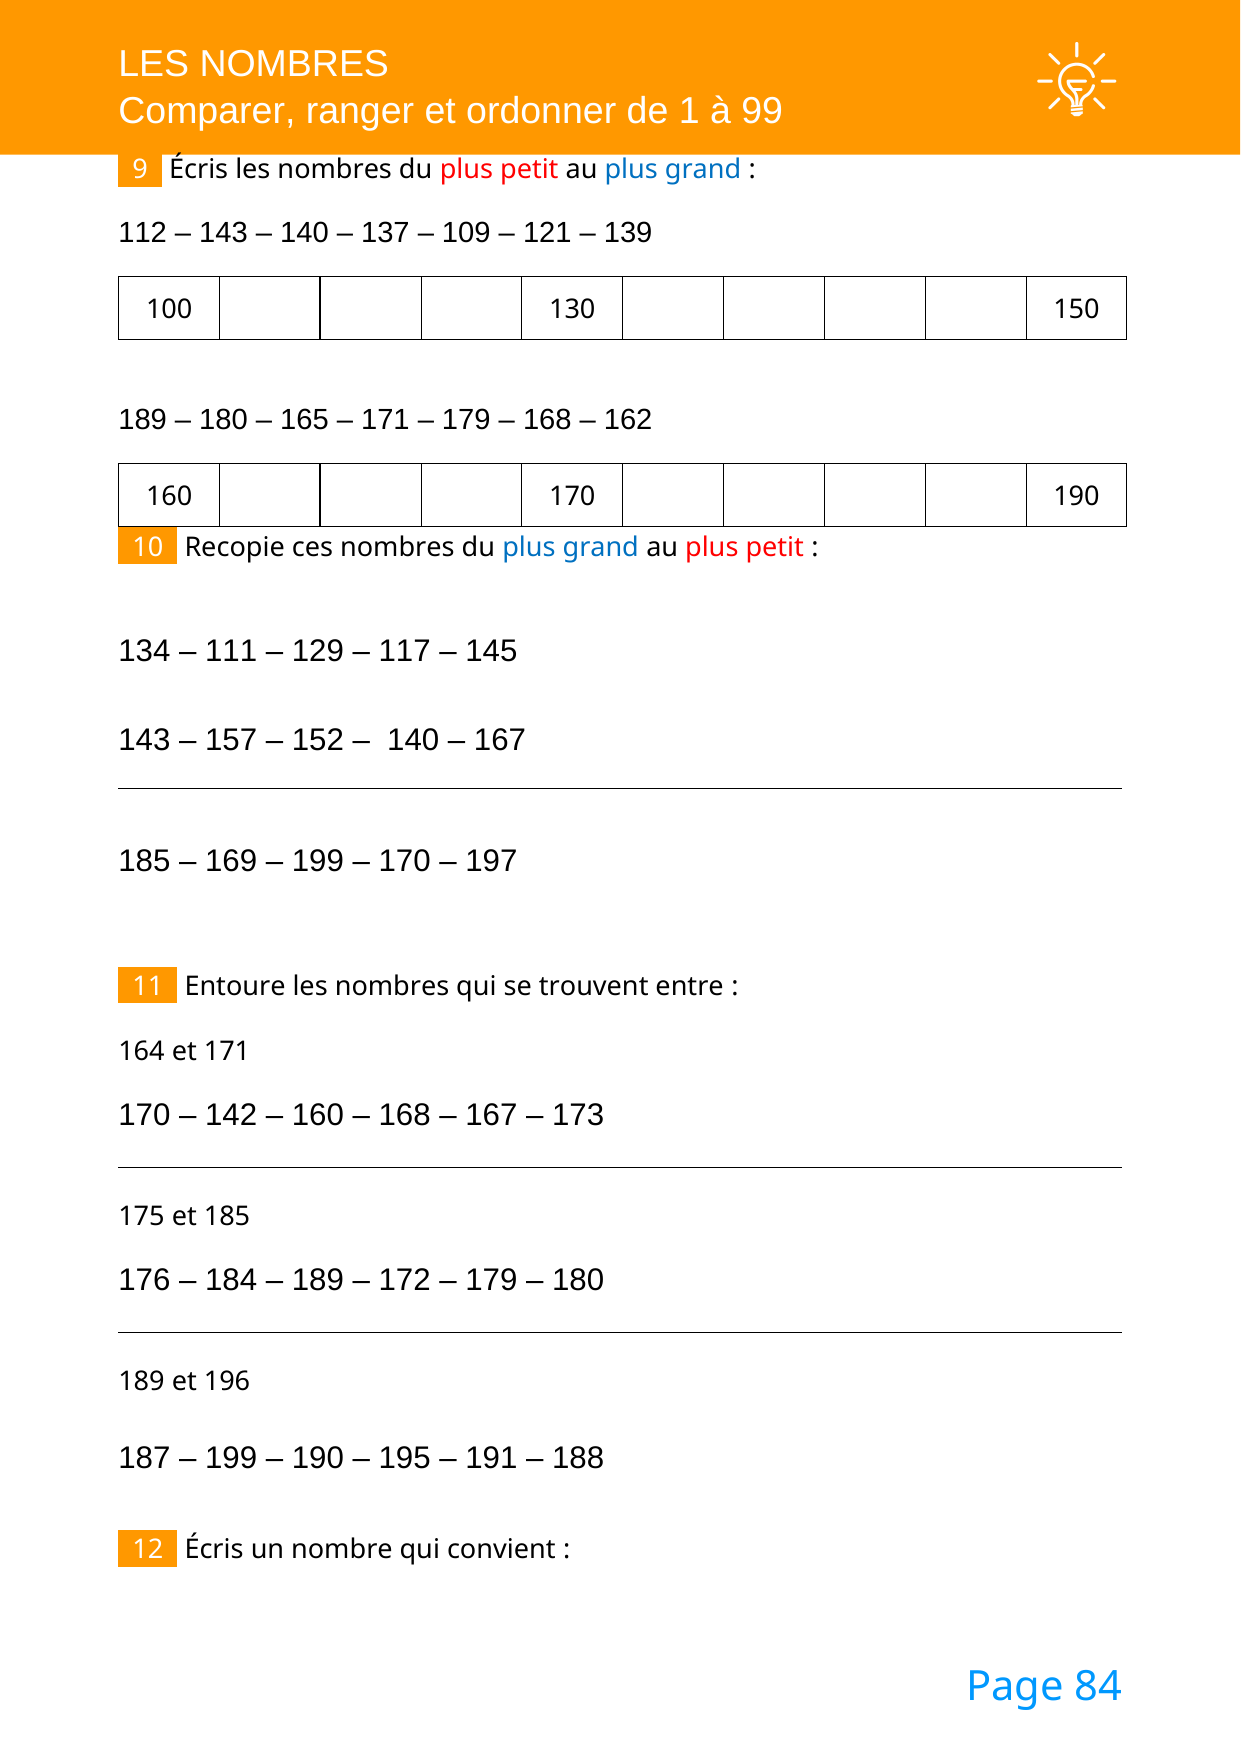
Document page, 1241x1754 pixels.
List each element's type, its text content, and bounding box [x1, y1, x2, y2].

table_header 190 [1027, 464, 1126, 526]
table_header [926, 277, 1026, 339]
text 143 – 157 – 152 – 140 – 167 [118, 721, 1122, 788]
text 12 Écris un nombre qui convient : [177, 1530, 1122, 1567]
table_header [623, 464, 723, 526]
table_header [825, 464, 925, 526]
text 9 Écris les nombres du plus petit au plus grand : [162, 150, 1122, 187]
text 187 – 199 – 190 – 195 – 191 – 188 [118, 1439, 1122, 1474]
table_header 100 [119, 277, 219, 339]
table_header [220, 277, 319, 339]
text 112 – 143 – 140 – 137 – 109 – 121 – 139 [118, 214, 1122, 248]
picture [1034, 42, 1123, 119]
table_header [825, 277, 925, 339]
text 134 – 111 – 129 – 117 – 145 [118, 632, 1122, 668]
table_header 170 [522, 464, 622, 526]
table_header [321, 277, 421, 339]
table_header 160 [119, 464, 219, 526]
text 185 – 169 – 199 – 170 – 197 [118, 842, 1122, 878]
table_header [422, 277, 521, 339]
table_header [926, 464, 1026, 526]
table_header [623, 277, 723, 339]
table_header [724, 464, 824, 526]
table_header 150 [1027, 277, 1126, 339]
text 11 Entoure les nombres qui se trouvent entre : [177, 967, 1122, 1003]
text 170 – 142 – 160 – 168 – 167 – 173 [118, 1096, 1122, 1167]
table_header [220, 464, 319, 526]
text 10 Recopie ces nombres du plus grand au plus petit : [177, 527, 1122, 564]
text 176 – 184 – 189 – 172 – 179 – 180 [118, 1261, 1122, 1332]
text 189 – 180 – 165 – 171 – 179 – 168 – 162 [118, 402, 1122, 436]
text 164 et 171 [118, 1031, 1122, 1068]
table_header 130 [522, 277, 622, 339]
text 189 et 196 [118, 1361, 1122, 1398]
text 175 et 185 [118, 1196, 1122, 1233]
table_header [321, 464, 421, 526]
table_header [724, 277, 824, 339]
table_header [422, 464, 521, 526]
